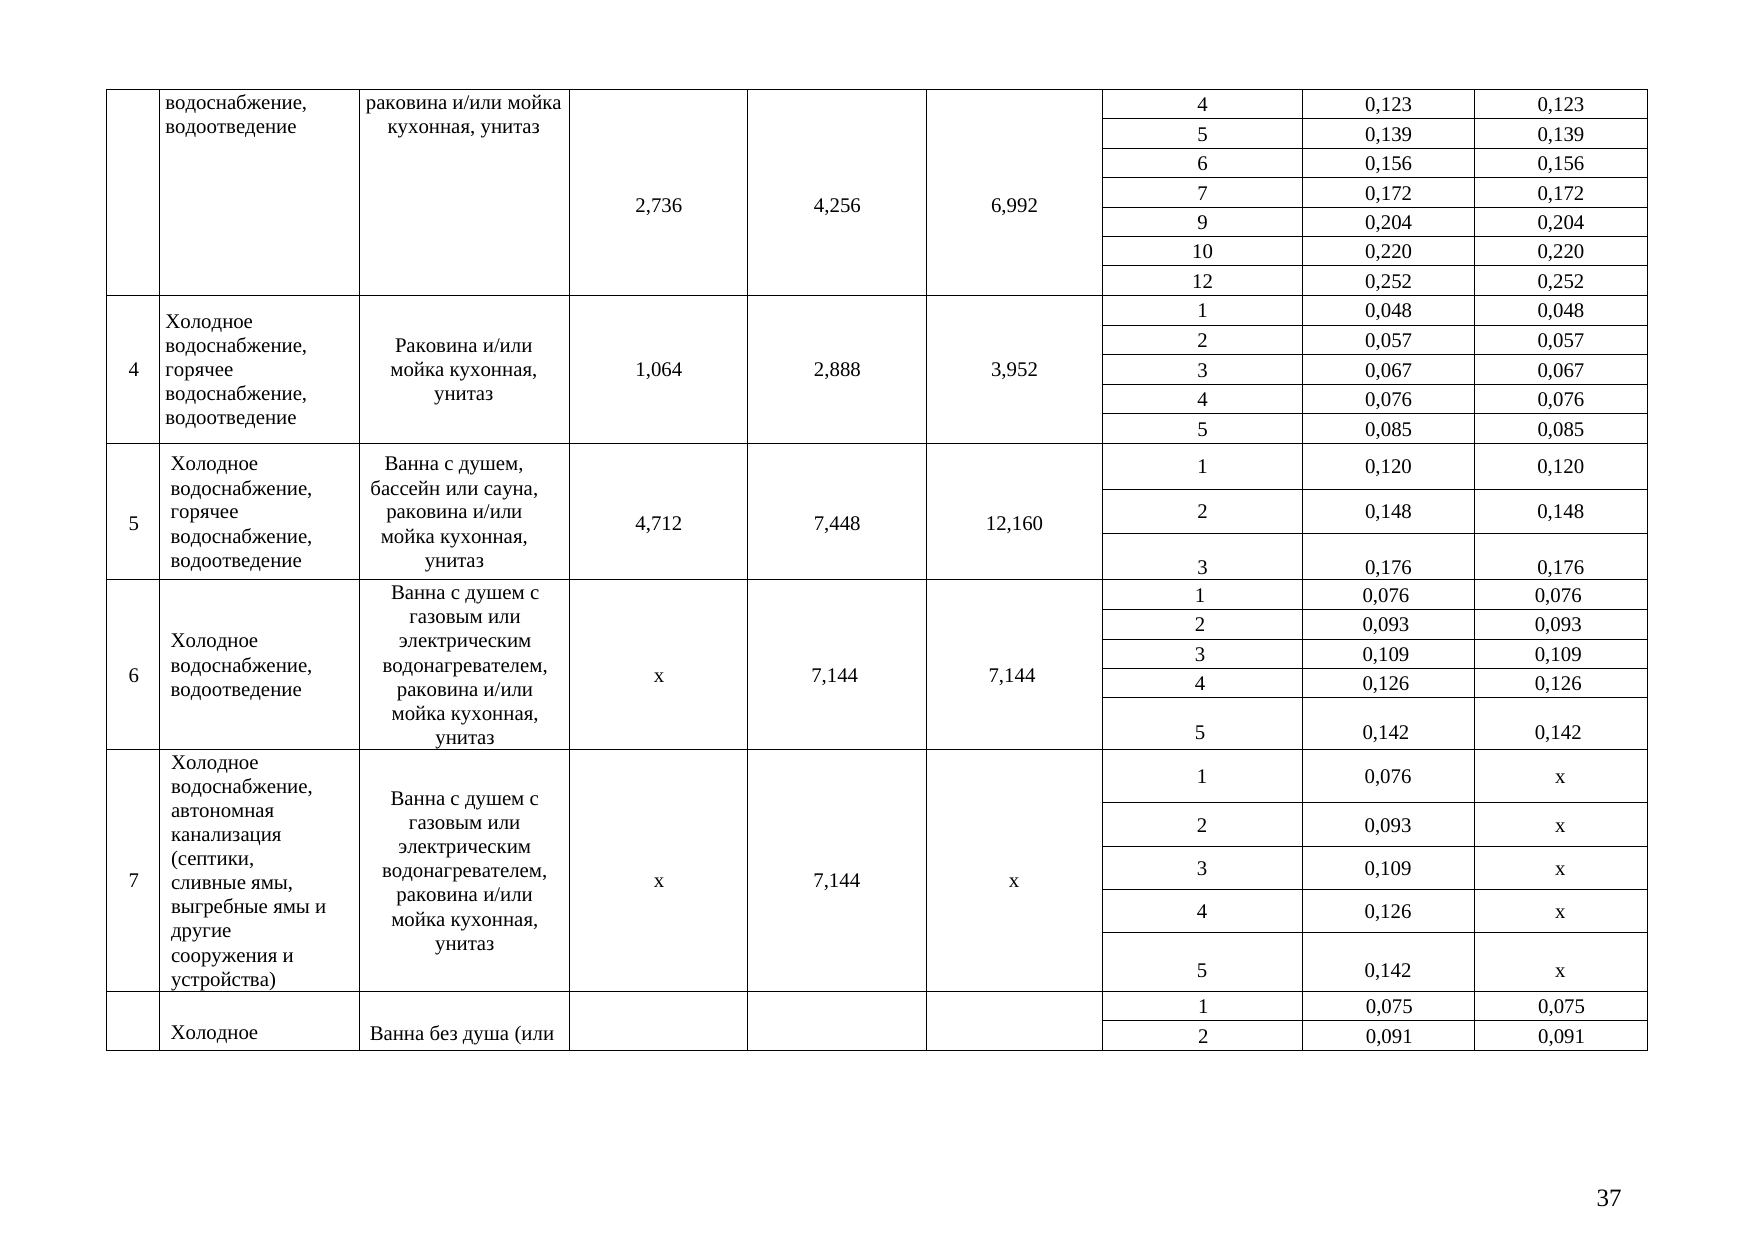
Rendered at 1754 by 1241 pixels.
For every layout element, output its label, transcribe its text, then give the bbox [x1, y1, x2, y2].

table_cell 12,160 [927, 444, 1102, 579]
table_cell 4 [107, 296, 159, 443]
table_cell 0,252 [1475, 266, 1647, 295]
table_cell 1,064 [570, 296, 747, 443]
table_cell 0,176 [1475, 534, 1647, 579]
table_cell 0,057 [1475, 326, 1647, 354]
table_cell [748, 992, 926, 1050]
table_cell 6 [1103, 149, 1302, 177]
table_cell 4 [1103, 385, 1302, 413]
table_cell 7 [1103, 178, 1302, 207]
table_cell Ванна с душем с газовым или электрическим водонагревателем, раковина и/или мойка кухонная, унитаз [360, 750, 569, 991]
table_cell 0,139 [1475, 119, 1647, 147]
table_cell 0,120 [1303, 444, 1474, 488]
table_cell 3 [1103, 355, 1302, 383]
table_cell Ванна с душем, бассейн или сауна, раковина и/или мойка кухонная, унитаз [360, 444, 569, 579]
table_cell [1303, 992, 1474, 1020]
table_cell Холодное водоснабжение, водоотведение [160, 580, 359, 749]
table_cell 0,085 [1303, 414, 1474, 443]
table_cell 4 [1103, 669, 1302, 697]
table_cell 3 [1103, 534, 1302, 579]
table_cell 3 [1103, 640, 1302, 668]
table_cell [160, 296, 359, 443]
table_cell х [570, 750, 747, 991]
table_cell 0,156 [1303, 149, 1474, 177]
table_cell 2,888 [748, 296, 926, 443]
table_cell 12 [1103, 266, 1302, 295]
table_cell 0,109 [1303, 847, 1474, 888]
table_cell 0,057 [1303, 326, 1474, 354]
table_cell 4 [1103, 890, 1302, 932]
table_cell 0,204 [1303, 208, 1474, 236]
table_cell 2 [1103, 490, 1302, 533]
table_cell 1 [1103, 580, 1302, 609]
table_cell 0,093 [1303, 610, 1474, 638]
table_cell 9 [1103, 208, 1302, 236]
table_cell 4 [1103, 90, 1302, 118]
table_cell 0,148 [1475, 490, 1647, 533]
table_cell 0,172 [1475, 178, 1647, 207]
table_cell 0,139 [1303, 119, 1474, 147]
table_cell 0,142 [1475, 698, 1647, 749]
table_cell 0,142 [1303, 698, 1474, 749]
table_cell 5 [1103, 414, 1302, 443]
table_cell 4,712 [570, 444, 747, 579]
table_cell 10 [1103, 237, 1302, 265]
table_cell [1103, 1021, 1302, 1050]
table_cell Холодное водоснабжение, автономная канализация (септики, сливные ямы, выгребные ямы и другие сооружения и устройства) [160, 750, 359, 991]
table_cell 7,144 [748, 580, 926, 749]
table_cell 3 [1103, 847, 1302, 888]
table_cell 0,109 [1475, 640, 1647, 668]
table_cell 7 [107, 750, 159, 991]
table_cell 0,204 [1475, 208, 1647, 236]
table_cell х [570, 580, 747, 749]
table_cell 2 [1103, 326, 1302, 354]
table_cell 5 [107, 444, 159, 579]
table_cell 0,076 [1303, 750, 1474, 802]
table_cell 0,156 [1475, 149, 1647, 177]
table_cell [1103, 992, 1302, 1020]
table_cell Ванна без душа (или ванна сидячая с душем) с газовым или электрическим водонагревателем, раковина и/или мойка кухонная, унитаз [360, 992, 569, 1050]
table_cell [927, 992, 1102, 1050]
table_cell 0,172 [1303, 178, 1474, 207]
table_cell Холодное водоснабжение, водоотведение [160, 992, 359, 1050]
table_cell 0,220 [1303, 237, 1474, 265]
table_cell 0,048 [1303, 296, 1474, 325]
table_cell Холодное водоснабжение, горячее водоснабжение, водоотведение [160, 444, 359, 579]
table_cell 7,448 [748, 444, 926, 579]
table_cell 5 [1103, 119, 1302, 147]
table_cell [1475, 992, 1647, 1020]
table_cell 0,126 [1475, 669, 1647, 697]
table_cell 0,176 [1303, 534, 1474, 579]
table_cell Раковина и/или мойка кухонная, унитаз [360, 296, 569, 443]
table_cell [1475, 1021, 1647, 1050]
table_cell 1 [1103, 444, 1302, 488]
table_cell 0,123 [1303, 90, 1474, 118]
table_cell 0,120 [1475, 444, 1647, 488]
table_cell 8 [107, 992, 159, 1050]
table_cell 0,220 [1475, 237, 1647, 265]
table_cell 2 [1103, 803, 1302, 846]
table_cell 0,076 [1303, 385, 1474, 413]
table_cell 7,144 [927, 580, 1102, 749]
table_cell Ванна с душем с газовым или электрическим водонагревателем, раковина и/или мойка кухонная, унитаз [360, 580, 569, 749]
table_cell x [927, 750, 1102, 991]
table_cell 0,126 [1303, 890, 1474, 932]
table_cell 0,093 [1475, 610, 1647, 638]
table_cell 0,126 [1303, 669, 1474, 697]
table_cell 2 [1103, 610, 1302, 638]
table_cell х [1475, 803, 1647, 846]
table_cell 1 [1103, 750, 1302, 802]
table_cell 1 [1103, 296, 1302, 325]
table_cell 3,952 [927, 296, 1102, 443]
table_cell 0,093 [1303, 803, 1474, 846]
table_cell 0,148 [1303, 490, 1474, 533]
table_cell 0,076 [1475, 580, 1647, 609]
table_cell 0,076 [1475, 385, 1647, 413]
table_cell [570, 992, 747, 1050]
table_cell 0,048 [1475, 296, 1647, 325]
table_cell 5 [1103, 698, 1302, 749]
table_cell 0,067 [1303, 355, 1474, 383]
table_cell 0,252 [1303, 266, 1474, 295]
table_cell 0,085 [1475, 414, 1647, 443]
table_cell 0,067 [1475, 355, 1647, 383]
table_cell х [1475, 933, 1647, 991]
table_cell х [1475, 750, 1647, 802]
table_cell 0,142 [1303, 933, 1474, 991]
table_cell 0,076 [1303, 580, 1474, 609]
table_cell 7,144 [748, 750, 926, 991]
table_cell 0,109 [1303, 640, 1474, 668]
table_cell 5 [1103, 933, 1302, 991]
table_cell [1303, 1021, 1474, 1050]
table_cell 0,123 [1475, 90, 1647, 118]
table_cell х [1475, 847, 1647, 888]
table_cell х [1475, 890, 1647, 932]
table_cell 6 [107, 580, 159, 749]
